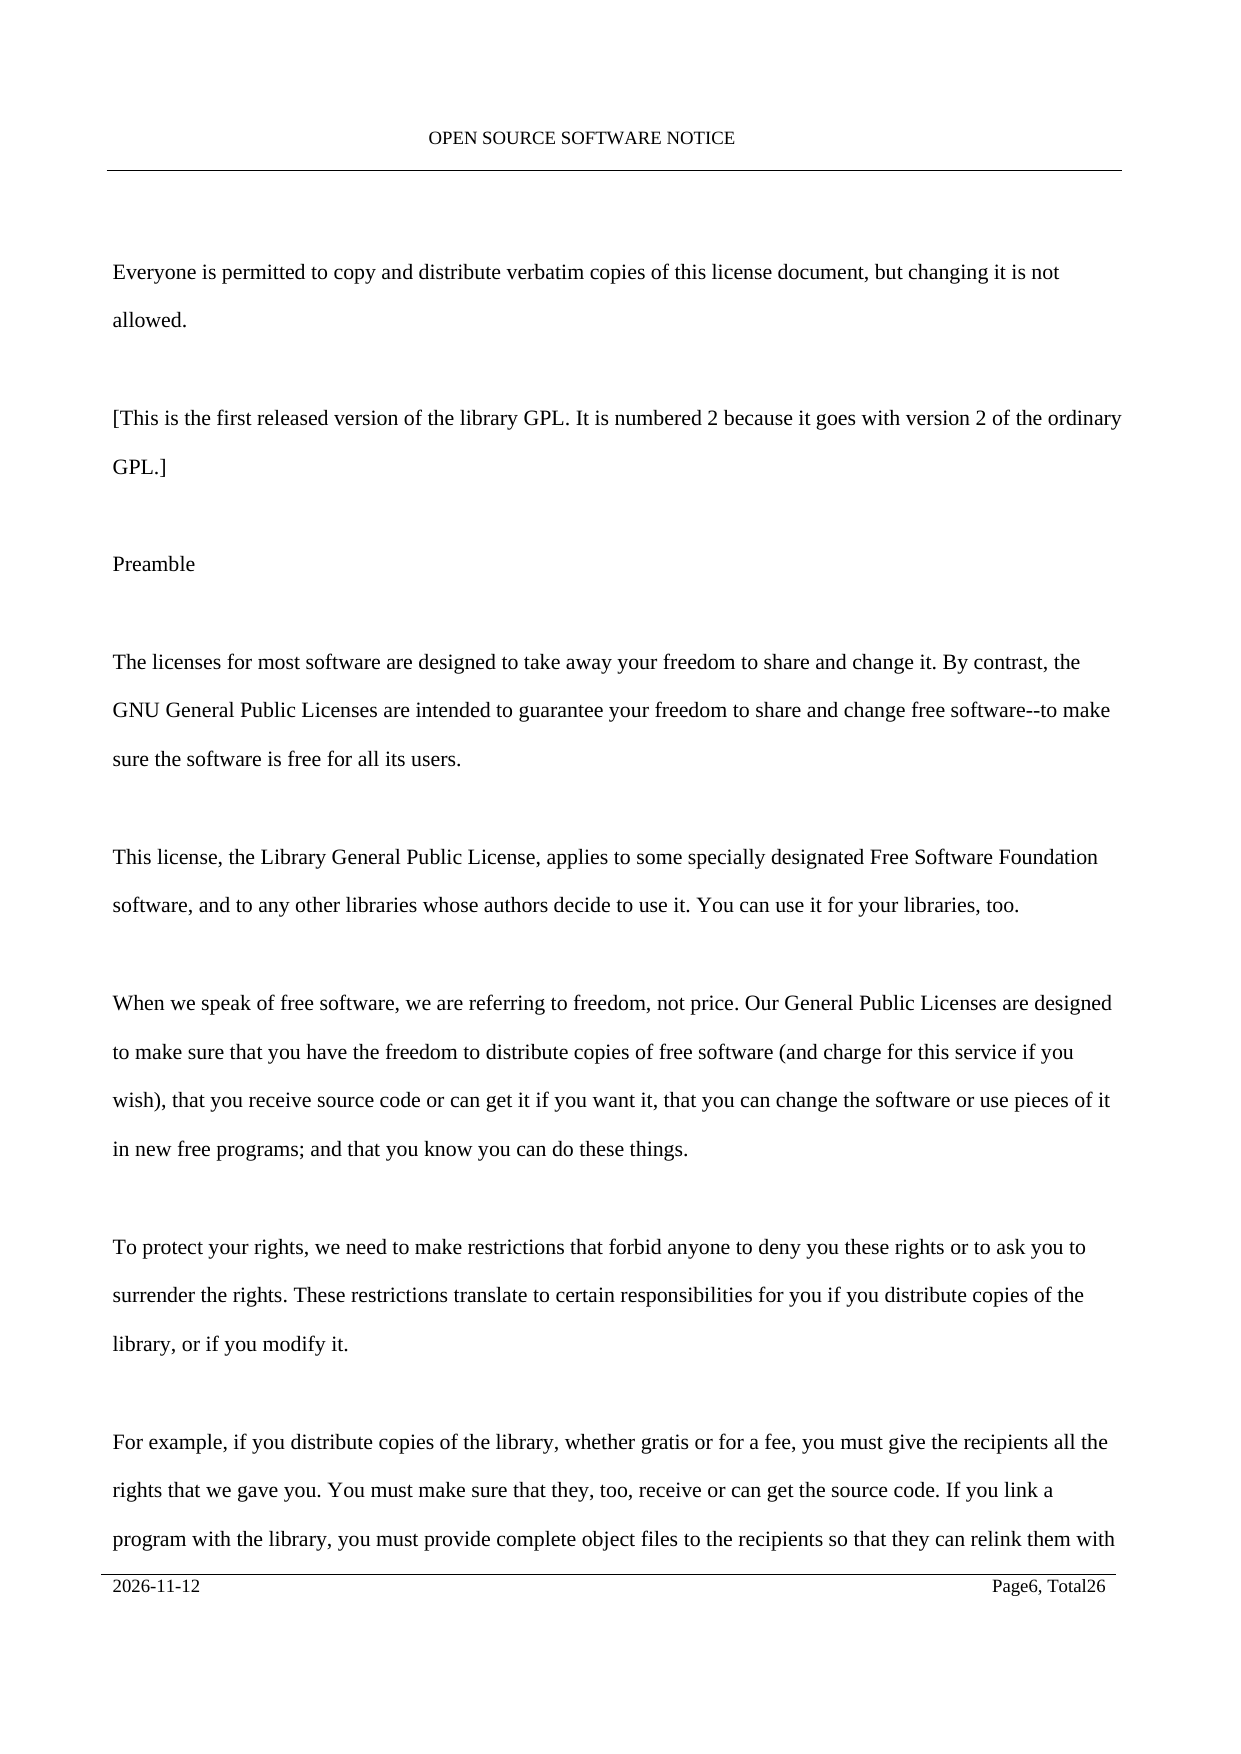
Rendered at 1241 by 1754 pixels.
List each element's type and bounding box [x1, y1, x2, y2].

text [112, 206, 1128, 1555]
